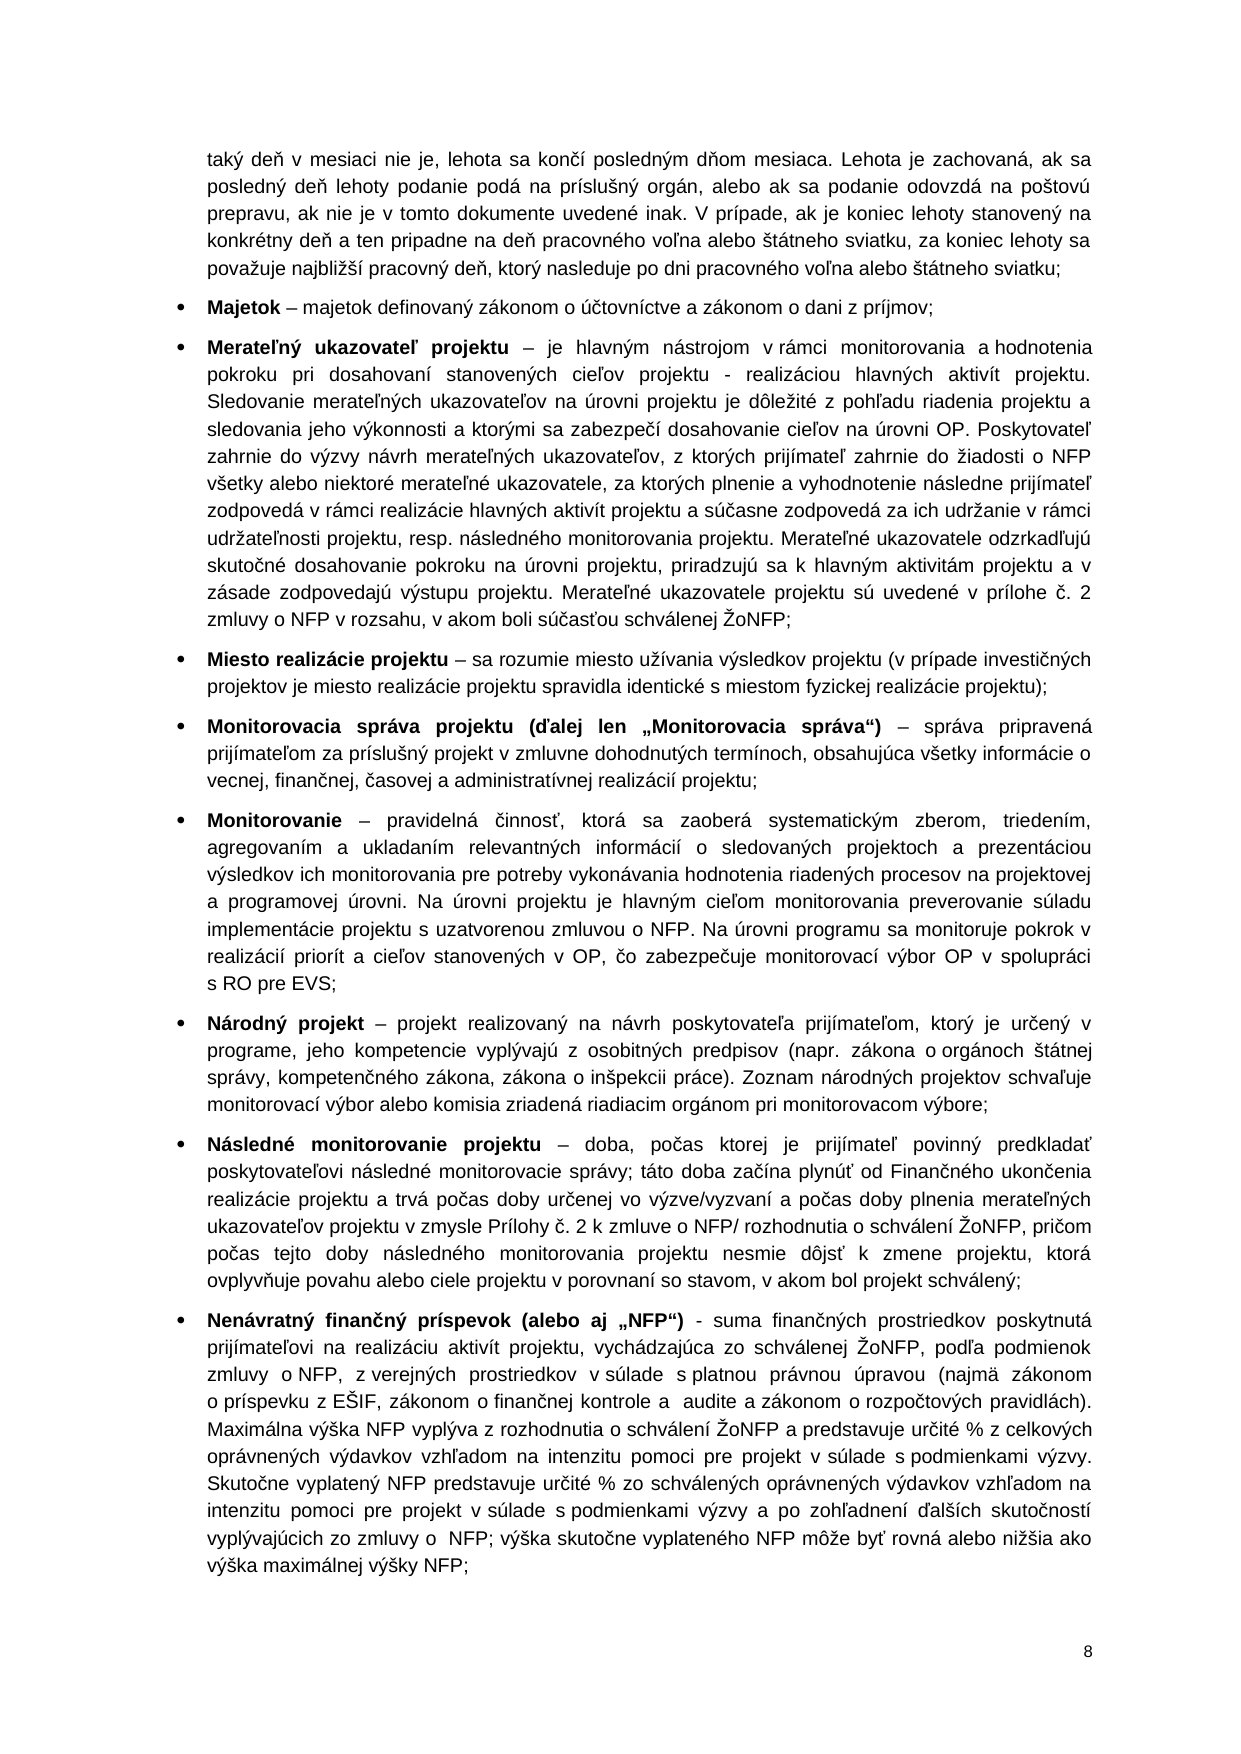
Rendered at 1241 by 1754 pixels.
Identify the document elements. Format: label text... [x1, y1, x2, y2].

text Nenávratný finančný príspevok (alebo aj „NFP“) - suma finančných prostriedkov poskytnutá prijímateľovi na realizáciu aktivít projektu, vychádzajúca zo schválenej ŽoNFP, podľa podmienok zmluvy o NFP, z verejných prostriedkov v súlade s platnou právnou úpravou (najmä zákonom o príspevku z EŠIF, zákonom o finančnej kontrole a audite a zákonom o rozpočtových pravidlách). Maximálna výška NFP vyplýva z rozhodnutia o schválení ŽoNFP a predstavuje určité % z celkových oprávnených výdavkov vzhľadom na intenzitu pomoci pre projekt v súlade s podmienkami výzvy. Skutočne vyplatený NFP predstavuje určité % zo schválených oprávnených výdavkov vzhľadom na intenzitu pomoci pre projekt v súlade s podmienkami výzvy a po zohľadnení ďalších skutočností vyplývajúcich zo zmluvy o NFP; výška skutočne vyplateného NFP môže byť rovná alebo nižšia ako výška maximálnej výšky NFP; [177, 1309, 1092, 1576]
text Národný projekt – projekt realizovaný na návrh poskytovateľa prijímateľom, ktorý je určený v programe, jeho kompetencie vyplývajú z osobitných predpisov (napr. zákona o orgánoch štátnej správy, kompetenčného zákona, zákona o inšpekcii práce). Zoznam národných projektov schvaľuje monitorovací výbor alebo komisia zriadená riadiacim orgánom pri monitorovacom výbore; [177, 1012, 1092, 1116]
text Následné monitorovanie projektu – doba, počas ktorej je prijímateľ povinný predkladať poskytovateľovi následné monitorovacie správy; táto doba začína plynúť od Finančného ukončenia realizácie projektu a trvá počas doby určenej vo výzve/vyzvaní a počas doby plnenia merateľných ukazovateľov projektu v zmysle Prílohy č. 2 k zmluve o NFP/ rozhodnutia o schválení ŽoNFP, pričom počas tejto doby následného monitorovania projektu nesmie dôjsť k zmene projektu, ktorá ovplyvňuje povahu alebo ciele projektu v porovnaní so stavom, v akom bol projekt schválený; [177, 1133, 1092, 1292]
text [177, 148, 1092, 279]
text Majetok – majetok definovaný zákonom o účtovníctve a zákonom o dani z príjmov; [177, 296, 1092, 319]
text Monitorovanie – pravidelná činnosť, ktorá sa zaoberá systematickým zberom, triedením, agregovaním a ukladaním relevantných informácií o sledovaných projektoch a prezentáciou výsledkov ich monitorovania pre potreby vykonávania hodnotenia riadených procesov na projektovej a programovej úrovni. Na úrovni projektu je hlavným cieľom monitorovania preverovanie súladu implementácie projektu s uzatvorenou zmluvou o NFP. Na úrovni programu sa monitoruje pokrok v realizácií priorít a cieľov stanovených v OP, čo zabezpečuje monitorovací výbor OP v spolupráci s RO pre EVS; [177, 809, 1092, 995]
text Miesto realizácie projektu – sa rozumie miesto užívania výsledkov projektu (v prípade investičných projektov je miesto realizácie projektu spravidla identické s miestom fyzickej realizácie projektu); [177, 648, 1092, 698]
text Monitorovacia správa projektu (ďalej len „Monitorovacia správa“) – správa pripravená prijímateľom za príslušný projekt v zmluvne dohodnutých termínoch, obsahujúca všetky informácie o vecnej, finančnej, časovej a administratívnej realizácií projektu; [177, 714, 1092, 792]
text Merateľný ukazovateľ projektu – je hlavným nástrojom v rámci monitorovania a hodnotenia pokroku pri dosahovaní stanovených cieľov projektu - realizáciou hlavných aktivít projektu. Sledovanie merateľných ukazovateľov na úrovni projektu je dôležité z pohľadu riadenia projektu a sledovania jeho výkonnosti a ktorými sa zabezpečí dosahovanie cieľov na úrovni OP. Poskytovateľ zahrnie do výzvy návrh merateľných ukazovateľov, z ktorých prijímateľ zahrnie do žiadosti o NFP všetky alebo niektoré merateľné ukazovatele, za ktorých plnenie a vyhodnotenie následne prijímateľ zodpovedá v rámci realizácie hlavných aktivít projektu a súčasne zodpovedá za ich udržanie v rámci udržateľnosti projektu, resp. následného monitorovania projektu. Merateľné ukazovatele odzrkadľujú skutočné dosahovanie pokroku na úrovni projektu, priradzujú sa k hlavným aktivitám projektu a v zásade zodpovedajú výstupu projektu. Merateľné ukazovatele projektu sú uvedené v prílohe č. 2 zmluvy o NFP v rozsahu, v akom boli súčasťou schválenej ŽoNFP; [177, 336, 1092, 631]
